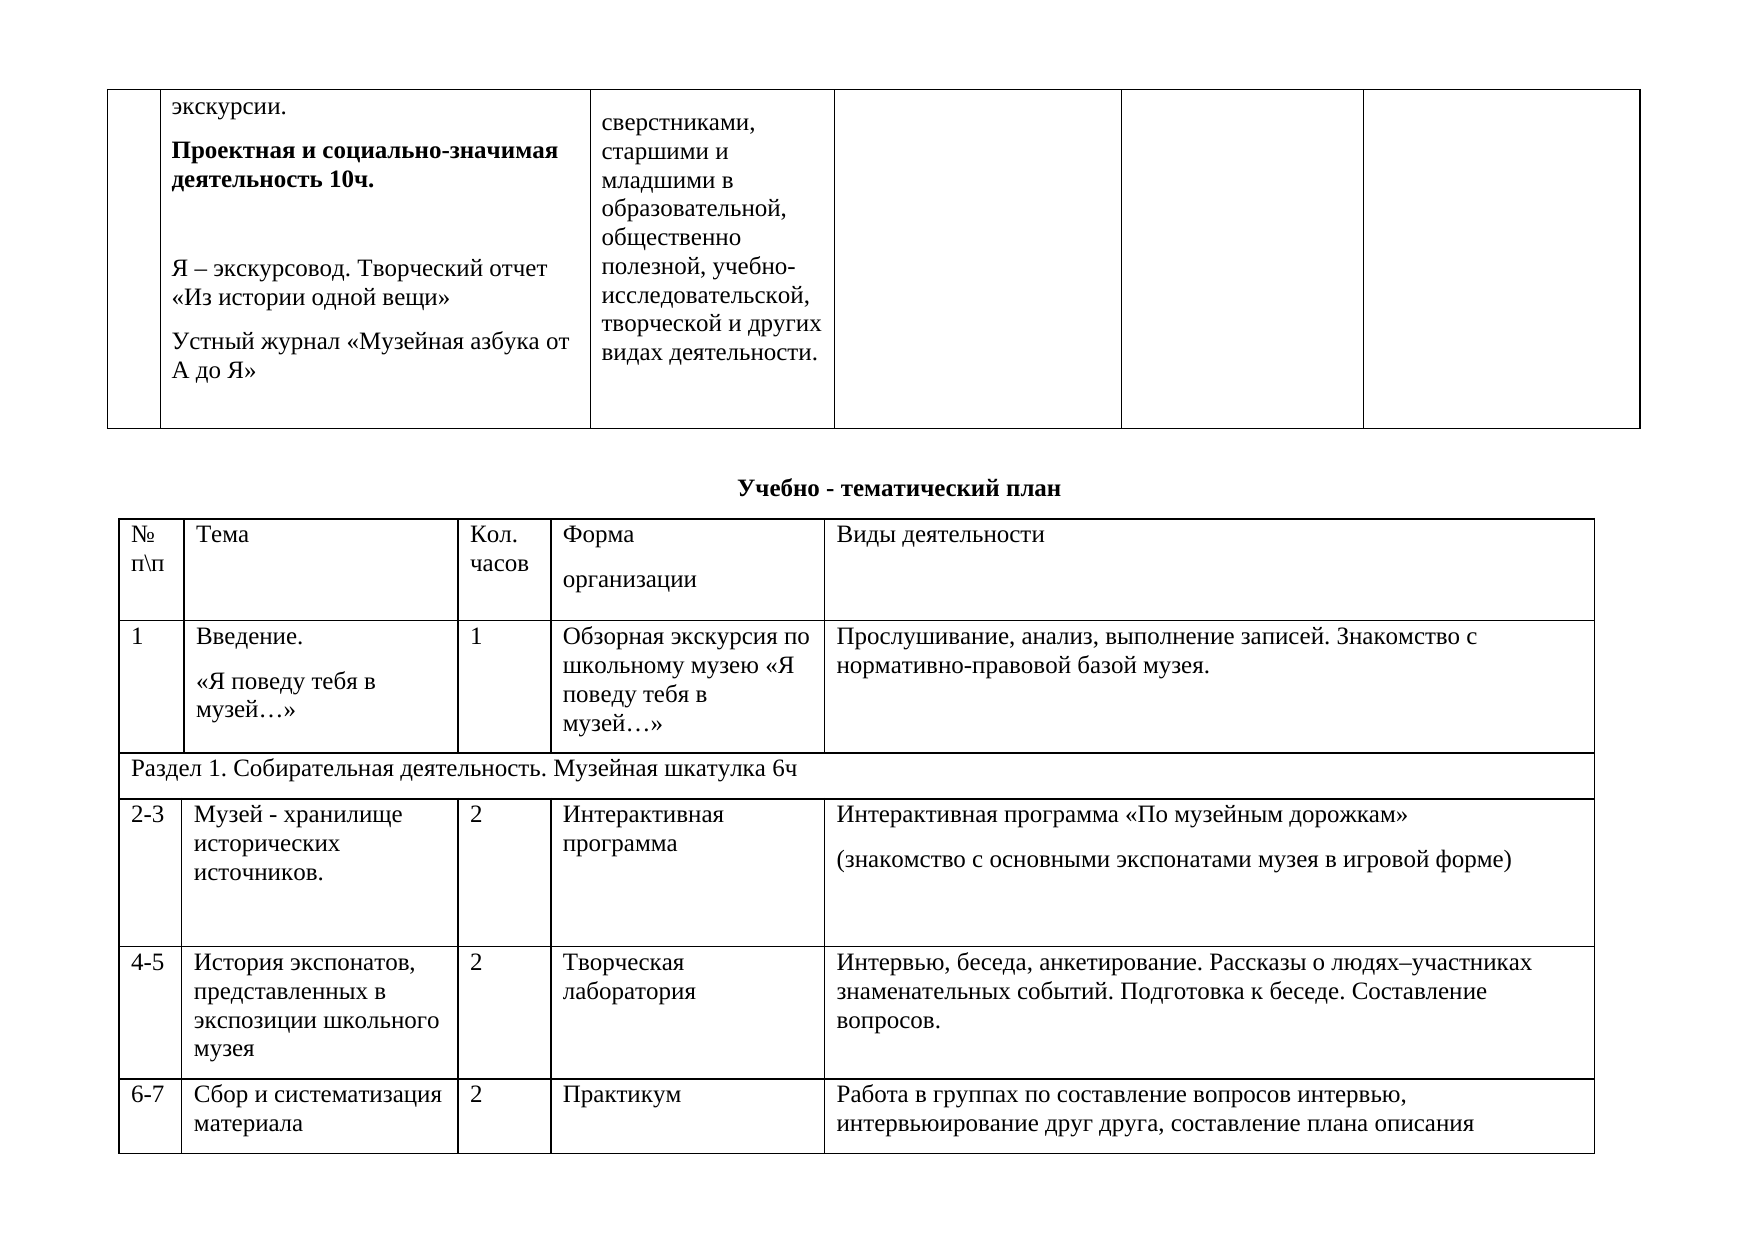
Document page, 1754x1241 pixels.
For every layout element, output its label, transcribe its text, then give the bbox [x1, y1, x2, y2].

table_header Форма организации [552, 520, 824, 620]
table_cell Прослушивание, анализ, выполнение записей. Знакомство с нормативно-правовой базой музея. [825, 621, 1594, 752]
table_header Кол. часов [459, 520, 550, 620]
table_cell 2 [459, 947, 550, 1078]
table_cell 2 [459, 1080, 550, 1153]
table_cell Интервью, беседа, анкетирование. Рассказы о людях–участниках знаменательных событий. Подготовка к беседе. Составление вопросов. [825, 947, 1594, 1078]
table_cell Обзорная экскурсия по школьному музею «Я поведу тебя в музей…» [552, 621, 824, 752]
text Учебно - тематический план [118, 473, 1680, 502]
table_cell Практикум [552, 1080, 824, 1153]
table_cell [1122, 90, 1363, 428]
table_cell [161, 90, 590, 428]
table_header № п\п [120, 520, 183, 620]
table_cell 1 [459, 621, 550, 752]
table_cell 1 [120, 621, 183, 752]
table_cell 2 [459, 800, 550, 946]
table_cell Интерактивная программа [552, 800, 824, 946]
table_header Тема [185, 520, 457, 620]
table_cell [108, 90, 160, 428]
table_cell Музей - хранилище исторических источников. [182, 800, 457, 946]
table_cell 4-5 [120, 947, 181, 1078]
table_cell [835, 90, 1121, 428]
table_cell Творческая лаборатория [552, 947, 824, 1078]
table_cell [1364, 90, 1639, 428]
table_cell 2-3 [120, 800, 181, 946]
table_cell Введение. «Я поведу тебя в музей…» [185, 621, 457, 752]
table_cell Интерактивная программа «По музейным дорожкам» (знакомство с основными экспонатами музея в игровой форме) [825, 800, 1594, 946]
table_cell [182, 1080, 457, 1153]
table_cell 6-7 [120, 1080, 181, 1153]
table_cell История экспонатов, представленных в экспозиции школьного музея [182, 947, 457, 1078]
table_header Виды деятельности [825, 520, 1594, 620]
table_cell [825, 1080, 1594, 1153]
table_cell Раздел 1. Собирательная деятельность. Музейная шкатулка 6ч [120, 754, 1594, 798]
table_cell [591, 90, 834, 428]
